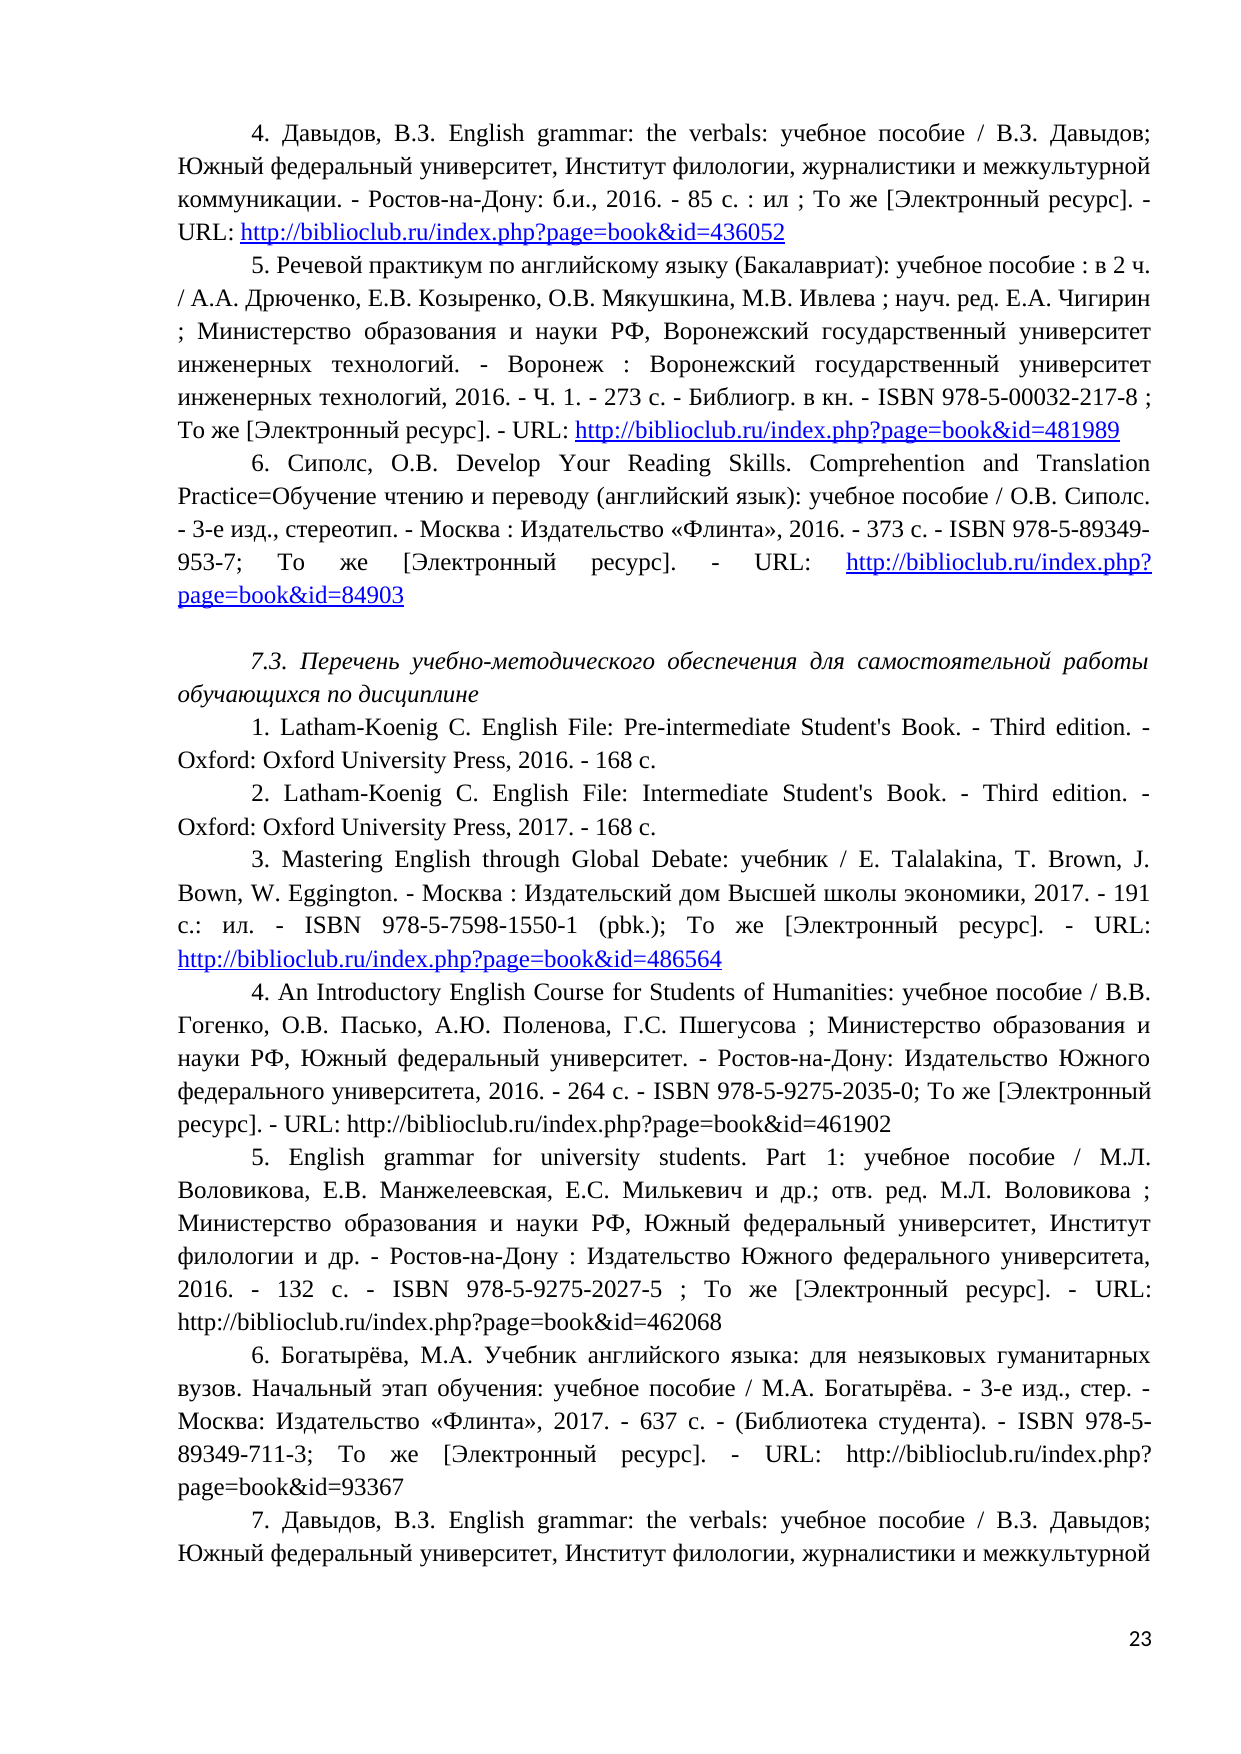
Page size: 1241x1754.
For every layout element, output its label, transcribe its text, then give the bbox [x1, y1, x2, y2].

text 4. An Introductory English Course for Students of Humanities: учебное пособие / В.В. Гогенко, О.В. Пасько, А.Ю. Поленова, Г.С. Пшегусова ; Министерство образования и науки РФ, Южный федеральный университет. - Ростов-на-Дону: Издательство Южного федерального университета, 2016. - 264 с. - ISBN 978-5-9275-2035-0; То же [Электронный ресурс]. - URL: http://biblioclub.ru/index.php?page=book&id=461902 [177, 977, 1152, 1137]
text 6. Богатырёва, М.А. Учебник английского языка: для неязыковых гуманитарных вузов. Начальный этап обучения: учебное пособие / М.А. Богатырёва. - 3-е изд., стер. - Москва: Издательство «Флинта», 2017. - 637 с. - (Библиотека студента). - ISBN 978-5-89349-711-3; То же [Электронный ресурс]. - URL: http://biblioclub.ru/index.php?page=book&id=93367 [177, 1340, 1152, 1501]
text 5. English grammar for university students. Part 1: учебное пособие / М.Л. Воловикова, Е.В. Манжелеевская, Е.С. Милькевич и др.; отв. ред. М.Л. Воловикова ; Министерство образования и науки РФ, Южный федеральный университет, Институт филологии и др. - Ростов-на-Дону : Издательство Южного федерального университета, 2016. - 132 с. - ISBN 978-5-9275-2027-5 ; То же [Электронный ресурс]. - URL: http://biblioclub.ru/index.php?page=book&id=462068 [177, 1142, 1152, 1336]
text 5. Речевой практикум по английскому языку (Бакалавриат): учебное пособие : в 2 ч. / А.А. Дрюченко, Е.В. Козыренко, О.В. Мякушкина, М.В. Ивлева ; науч. ред. Е.А. Чигирин ; Министерство образования и науки РФ, Воронежский государственный университет инженерных технологий. - Воронеж : Воронежский государственный университет инженерных технологий, 2016. - Ч. 1. - 273 с. - Библиогр. в кн. - ISBN 978-5-00032-217-8 ; То же [Электронный ресурс]. - URL: http://biblioclub.ru/index.php?page=book&id=481989 [177, 250, 1152, 444]
text 3. Mastering English through Global Debate: учебник / E. Talalakina, T. Brown, J. Bown, W. Eggington. - Москва : Издательский дом Высшей школы экономики, 2017. - 191 с.: ил. - ISBN 978-5-7598-1550-1 (pbk.); То же [Электронный ресурс]. - URL: http://biblioclub.ru/index.php?page=book&id=486564 [177, 844, 1152, 972]
text 2. Latham-Koenig C. English File: Intermediate Student's Book. - Third edition. - Oxford: Oxford University Press, 2017. - 168 с. [177, 778, 1152, 840]
text 1. Latham-Koenig C. English File: Pre-intermediate Student's Book. - Third edition. - Oxford: Oxford University Press, 2016. - 168 с. [177, 712, 1152, 774]
text 7.3. Перечень учебно-методического обеспечения для самостоятельной работы обучающихся по дисциплине [177, 646, 1152, 708]
text 4. Давыдов, В.З. English grammar: the verbals: учебное пособие / В.З. Давыдов; Южный федеральный университет, Институт филологии, журналистики и межкультурной коммуникации. - Ростов-на-Дону: б.и., 2016. - 85 с. : ил ; То же [Электронный ресурс]. - URL: http://biblioclub.ru/index.php?page=book&id=436052 [177, 118, 1152, 246]
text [177, 1505, 1152, 1567]
text 6. Сиполс, О.В. Develop Your Reading Skills. Comprehention and Translation Practice=Обучение чтению и переводу (английский язык): учебное пособие / О.В. Сиполс. - 3-е изд., стереотип. - Москва : Издательство «Флинта», 2016. - 373 с. - ISBN 978-5-89349-953-7; То же [Электронный ресурс]. - URL: http://biblioclub.ru/index.php?page=book&id=84903 [177, 448, 1152, 609]
